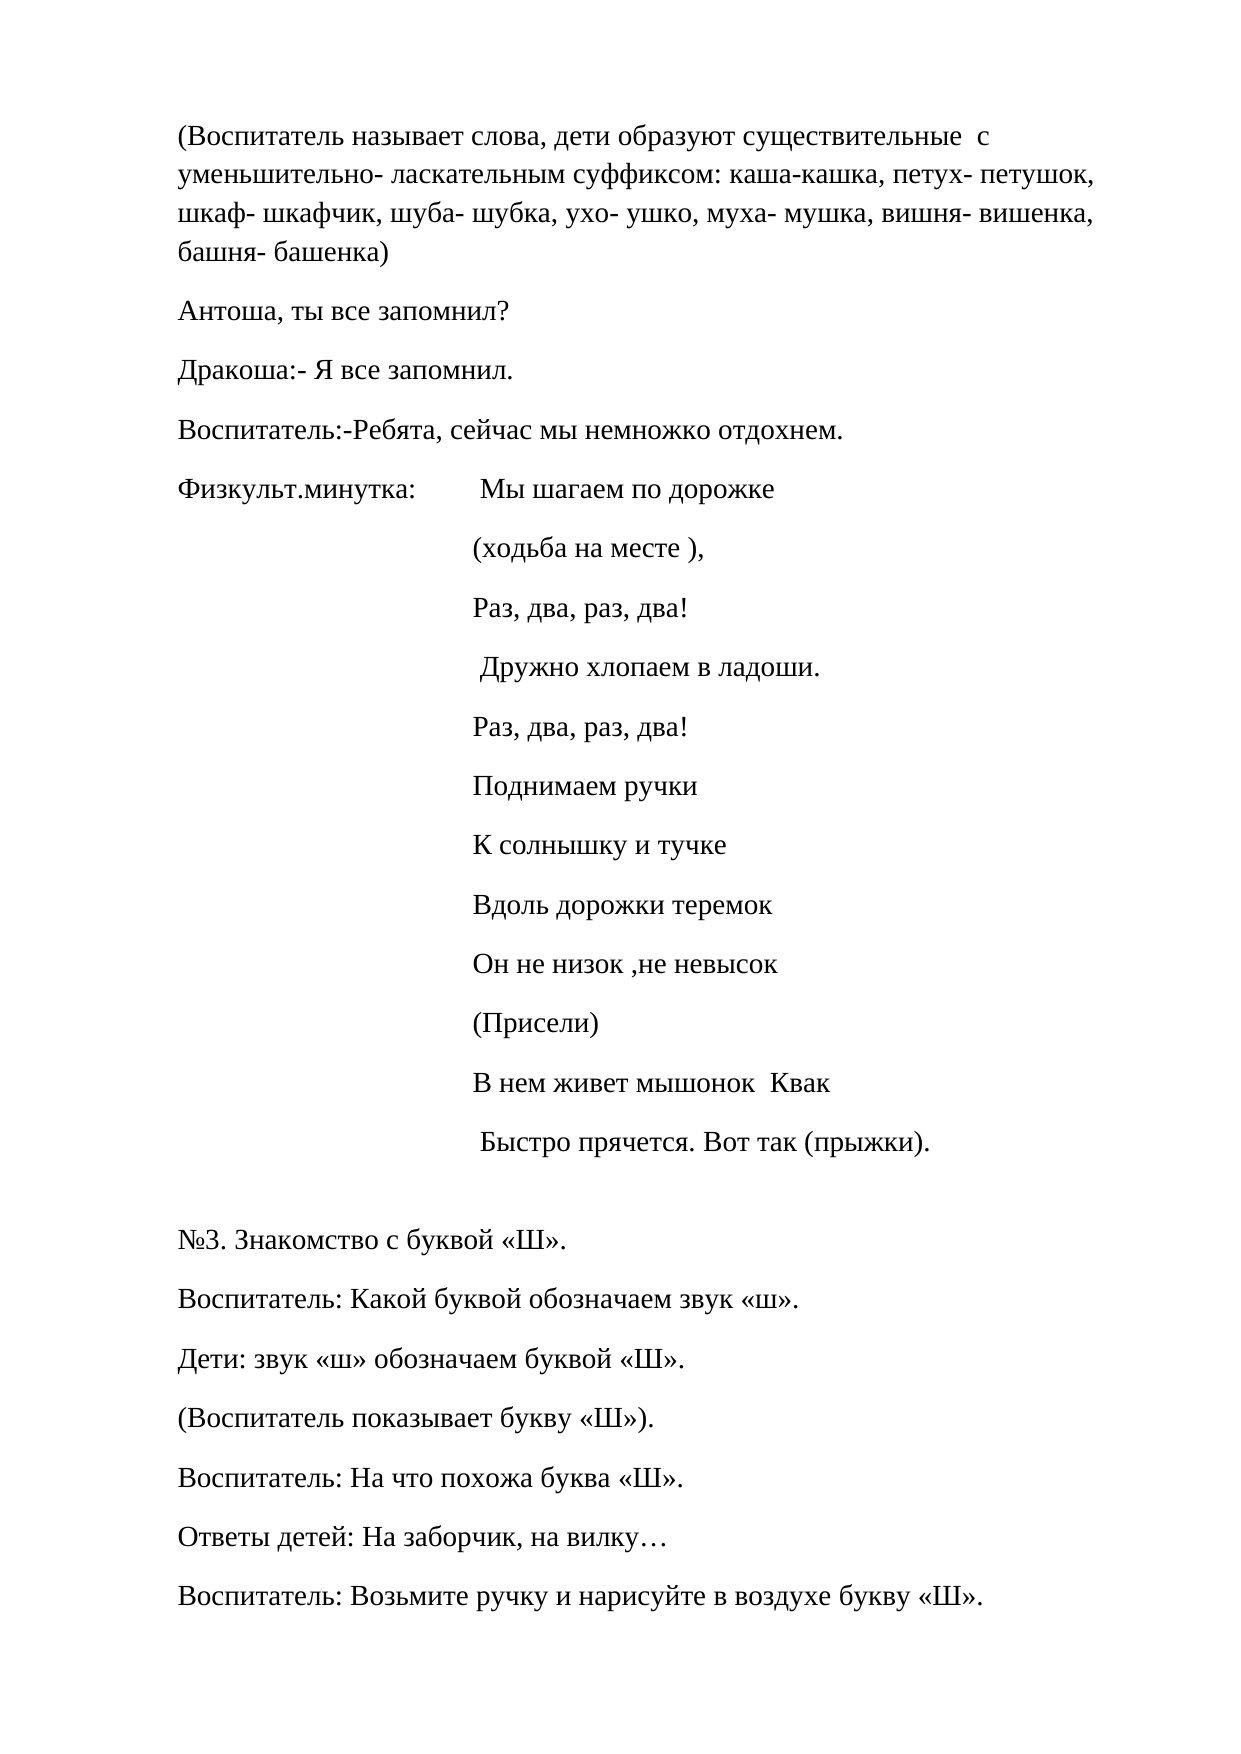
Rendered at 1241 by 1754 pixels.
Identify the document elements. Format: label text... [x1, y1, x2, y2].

text К солнышку и тучке [177, 827, 1152, 861]
text Он не низок ,не невысок [398, 946, 1152, 980]
text Дети: звук «ш» обозначаем буквой «Ш». [177, 1341, 1152, 1374]
text Ответы детей: На заборчик, на вилку… [177, 1519, 1152, 1553]
text Быстро прячется. Вот так (прыжки). [398, 1124, 1152, 1196]
text (Присели) [398, 1006, 1152, 1039]
text Воспитатель: Возьмите ручку и нарисуйте в воздухе букву «Ш». [177, 1578, 1152, 1612]
text Воспитатель: Какой буквой обозначаем звук «ш». [177, 1282, 1152, 1315]
text (ходьба на месте ), [398, 531, 1152, 564]
text Физкульт.минутка: Мы шагаем по дорожке [177, 471, 1152, 505]
text Антоша, ты все запомнил? [177, 293, 1152, 327]
text Раз, два, раз, два! [398, 590, 1152, 623]
text №3. Знакомство с буквой «Ш». [177, 1222, 1152, 1256]
text Дракоша:- Я все запомнил. [177, 352, 1152, 386]
text Дружно хлопаем в ладоши. [398, 649, 1152, 683]
text Поднимаем ручки [177, 768, 1152, 802]
text Раз, два, раз, два! [177, 709, 1152, 742]
text Воспитатель:-Ребята, сейчас мы немножко отдохнем. [177, 412, 1152, 445]
text В нем живет мышонок Квак [398, 1065, 1152, 1098]
text Воспитатель: На что похожа буква «Ш». [177, 1460, 1152, 1493]
text Вдоль дорожки теремок [398, 887, 1152, 920]
text (Воспитатель показывает букву «Ш»). [177, 1400, 1152, 1434]
text (Воспитатель называет слова, дети образуют существительные с уменьшительно- ласкательным суффиксом: каша-кашка, петух- петушок, шкаф- шкафчик, шуба- шубка, ухо- ушко, муха- мушка, вишня- вишенка, башня- башенка) [177, 118, 1152, 267]
